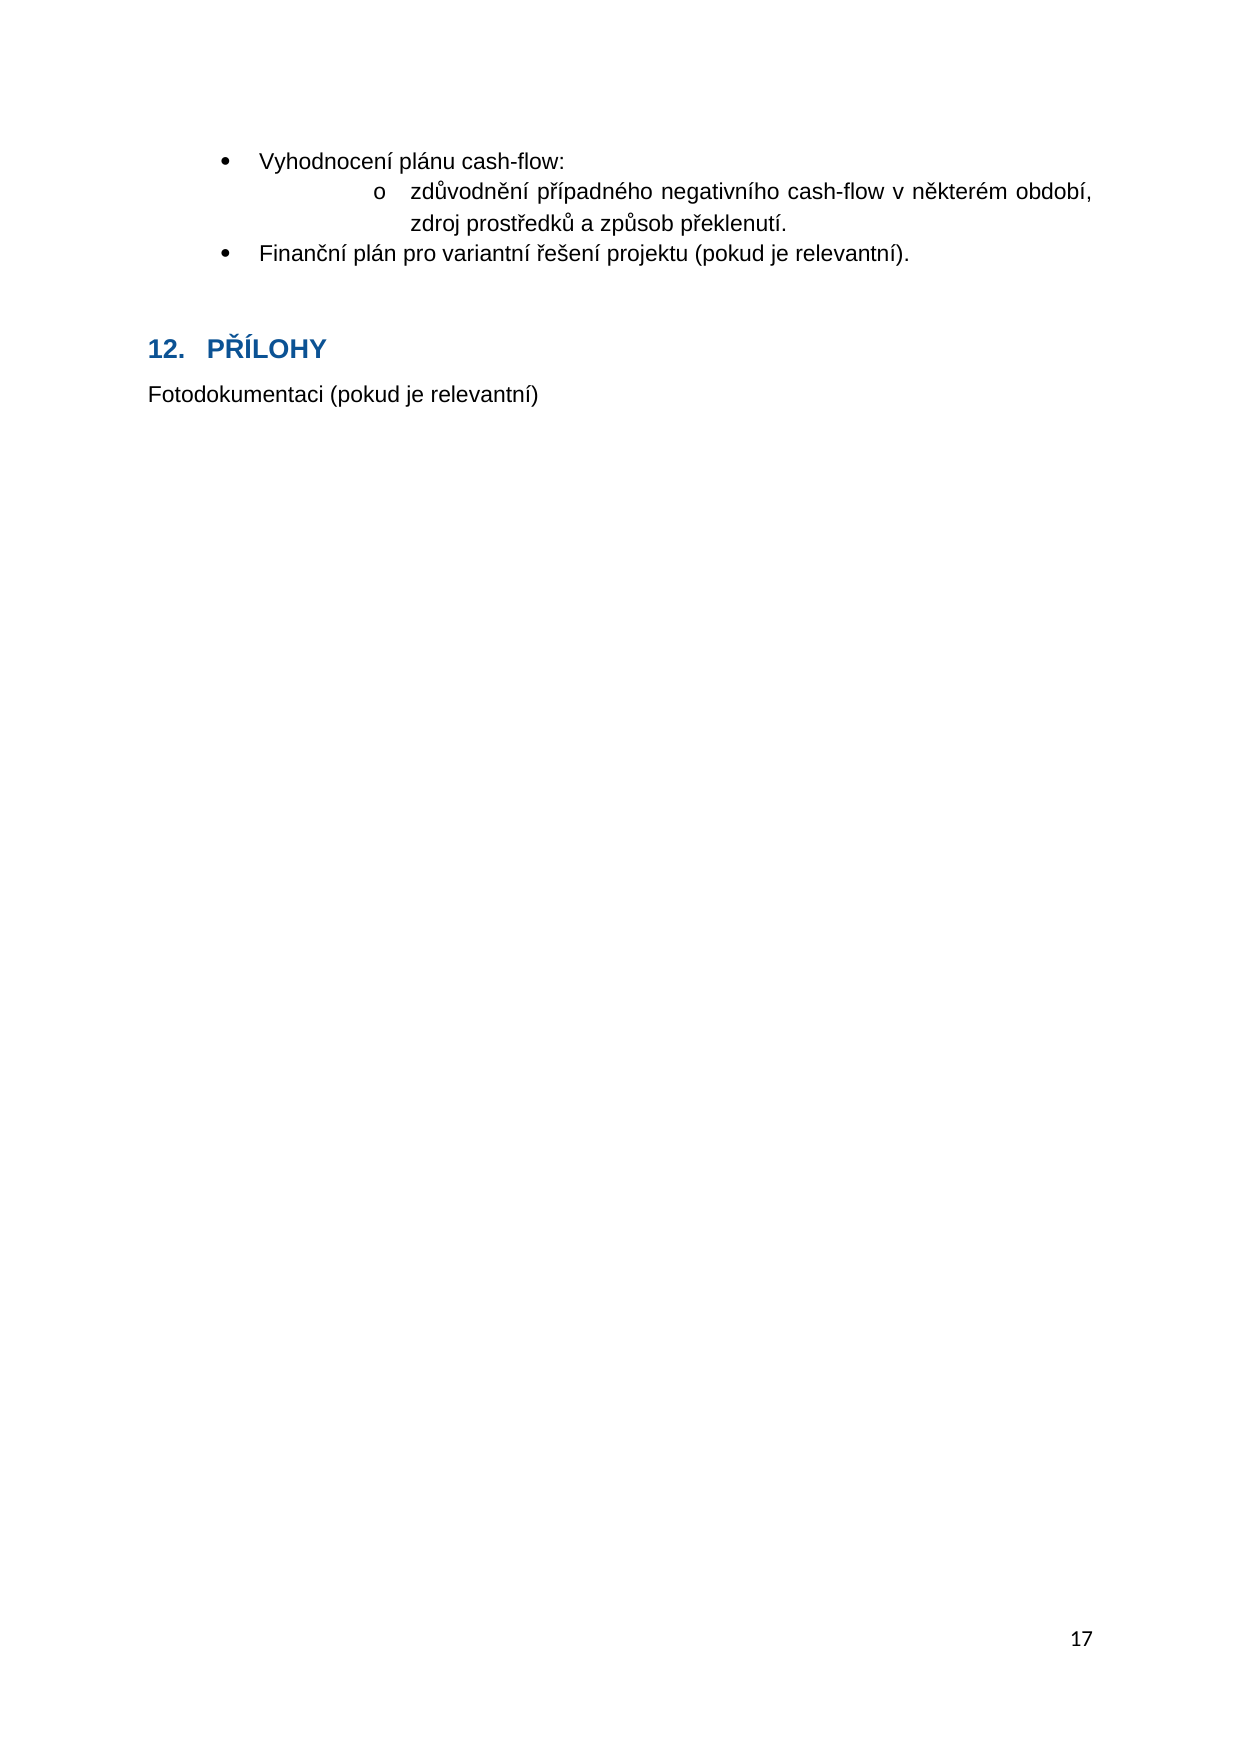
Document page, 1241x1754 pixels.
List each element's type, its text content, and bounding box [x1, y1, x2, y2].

subtitle PŘÍLOHY [148, 333, 1093, 364]
list Finanční plán pro variantní řešení projektu (pokud je relevantní). [221, 240, 1093, 267]
list Vyhodnocení plánu cash-flow: [221, 148, 1093, 174]
text Fotodokumentaci (pokud je relevantní) [148, 381, 1093, 408]
list zdůvodnění případného negativního cash-flow v některém období, zdroj prostředků a způsob překlenutí. [373, 178, 1093, 236]
